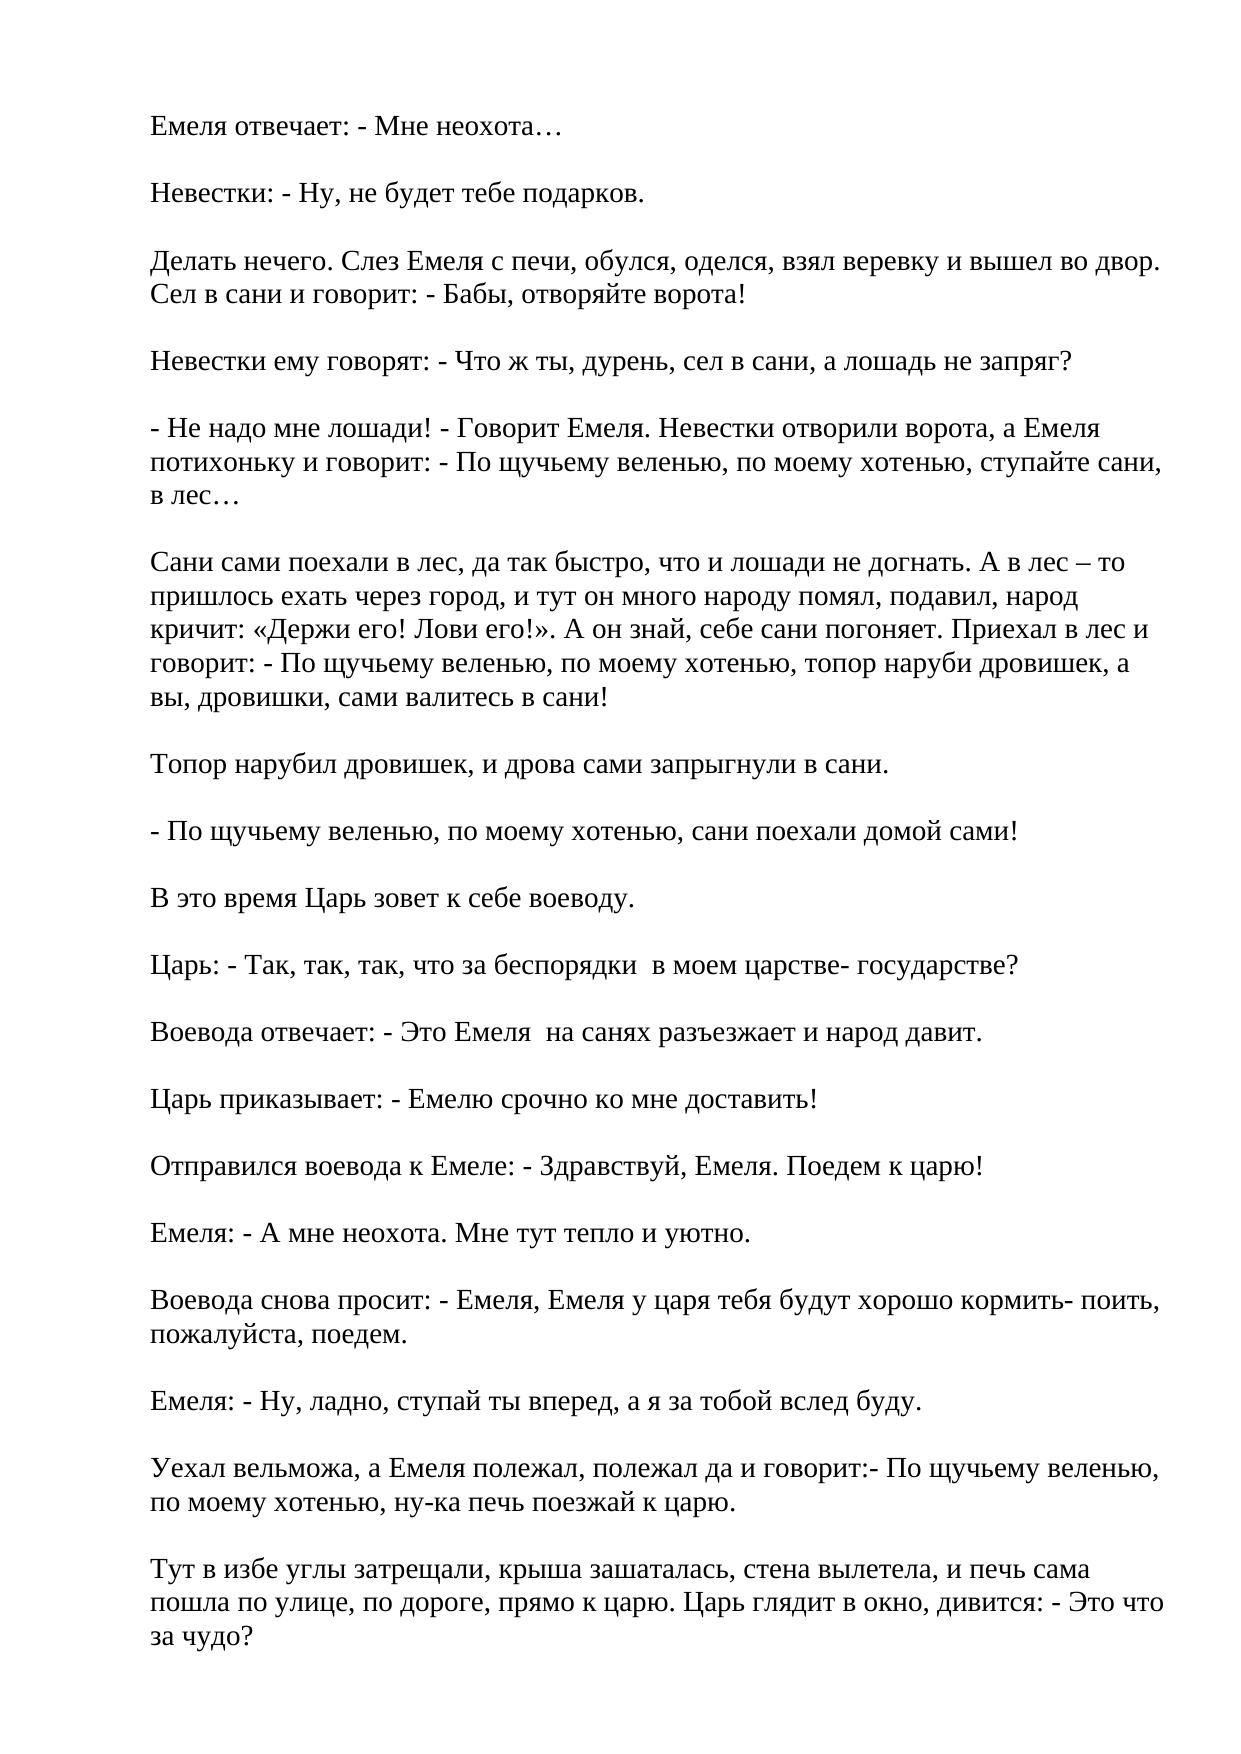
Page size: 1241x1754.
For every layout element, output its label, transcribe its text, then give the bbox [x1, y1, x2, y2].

list Невестки ему говорят: - Что ж ты, дурень, сел в сани, а лошадь не запряг? [150, 343, 1165, 377]
list - По щучьему веленью, по моему хотенью, сани поехали домой сами! [150, 813, 1165, 846]
list Воевода отвечает: - Это Емеля на санях разъезжает и народ давит. [150, 1014, 1165, 1048]
list Емеля: - А мне неохота. Мне тут тепло и уютно. [150, 1215, 1165, 1249]
list Делать нечего. Слез Емеля с печи, обулся, оделся, взял веревку и вышел во двор. Сел в сани и говорит: - Бабы, отворяйте ворота! [150, 243, 1165, 310]
list Емеля: - Ну, ладно, ступай ты вперед, а я за тобой вслед буду. [150, 1383, 1165, 1417]
list Воевода снова просит: - Емеля, Емеля у царя тебя будут хорошо кормить- поить, пожалуйста, поедем. [150, 1282, 1165, 1349]
list Царь: - Так, так, так, что за беспорядки в моем царстве- государстве? [150, 947, 1165, 981]
list В это время Царь зовет к себе воеводу. [150, 880, 1165, 913]
list - Не надо мне лошади! - Говорит Емеля. Невестки отворили ворота, а Емеля потихоньку и говорит: - По щучьему веленью, по моему хотенью, ступайте сани, в лес… [150, 410, 1165, 511]
list Царь приказывает: - Емелю срочно ко мне доставить! [150, 1081, 1165, 1115]
list Невестки: - Ну, не будет тебе подарков. [150, 176, 1165, 209]
list Емеля отвечает: - Мне неохота… [150, 108, 1165, 142]
list Тут в избе углы затрещали, крыша зашаталась, стена вылетела, и печь сама пошла по улице, по дороге, прямо к царю. Царь глядит в окно, дивится: - Это что за чудо? [150, 1551, 1165, 1651]
list Сани сами поехали в лес, да так быстро, что и лошади не догнать. А в лес – то пришлось ехать через город, и тут он много народу помял, подавил, народ кричит: «Держи его! Лови его!». А он знай, себе сани погоняет. Приехал в лес и говорит: - По щучьему веленью, по моему хотенью, топор наруби дровишек, а вы, дровишки, сами валитесь в сани! [150, 544, 1165, 712]
list Отправился воевода к Емеле: - Здравствуй, Емеля. Поедем к царю! [150, 1148, 1165, 1182]
list Топор нарубил дровишек, и дрова сами запрыгнули в сани. [150, 746, 1165, 779]
list Уехал вельможа, а Емеля полежал, полежал да и говорит:- По щучьему веленью, по моему хотенью, ну-ка печь поезжай к царю. [150, 1450, 1165, 1517]
